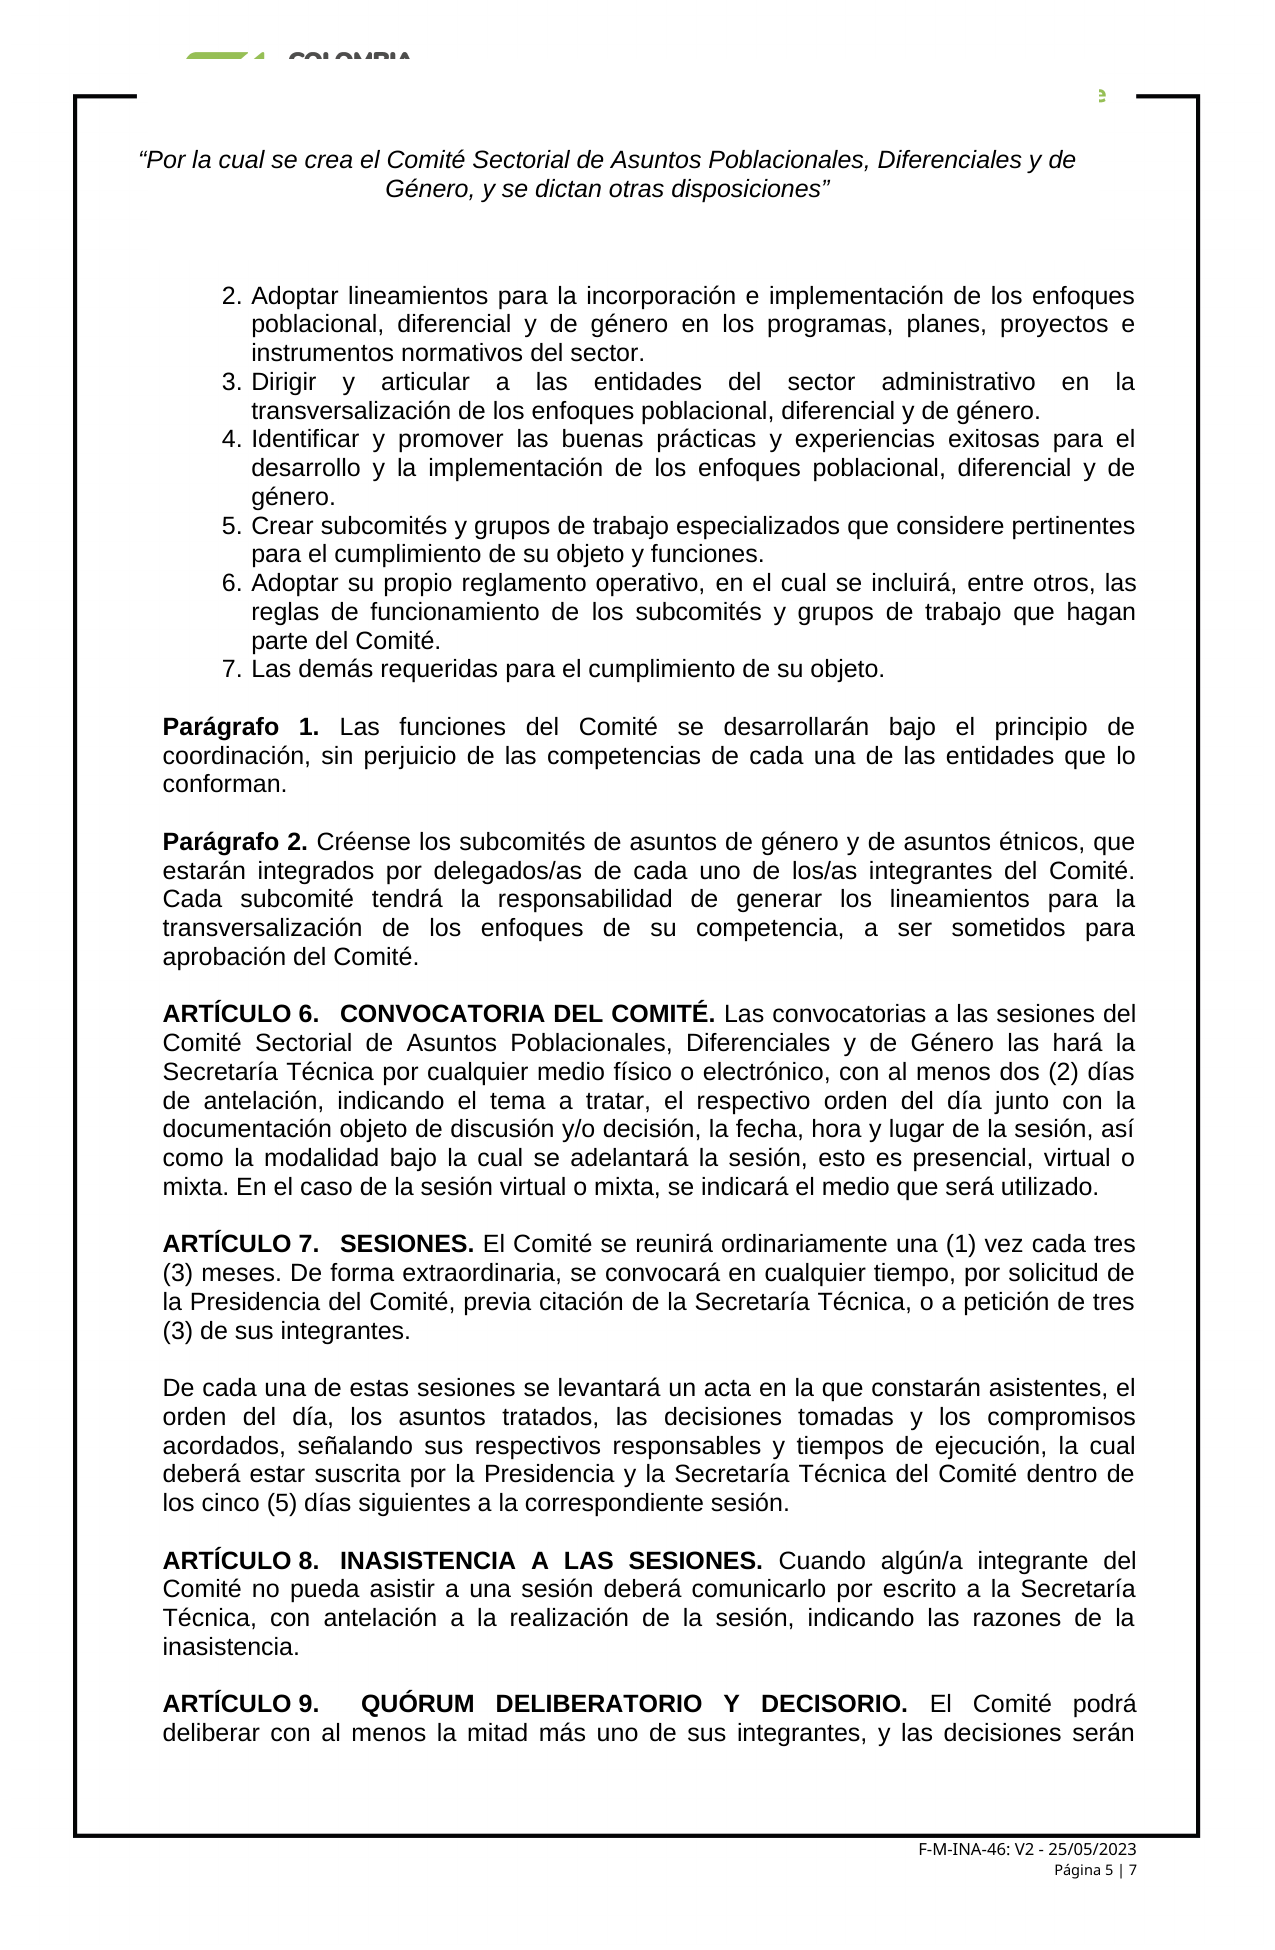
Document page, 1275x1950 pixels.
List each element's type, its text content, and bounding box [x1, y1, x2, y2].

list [162, 1689, 1137, 1747]
list Crear subcomités y grupos de trabajo especializados que considere pertinentes para el cumplimiento de su objeto y funciones. [222, 511, 1137, 568]
picture [11, 0, 1264, 1945]
list Adoptar su propio reglamento operativo, en el cual se incluirá, entre otros, las reglas de funcionamiento de los subcomités y grupos de trabajo que hagan parte del Comité. [222, 568, 1137, 654]
list CONVOCATORIA DEL COMITÉ. Las convocatorias a las sesiones del Comité Sectorial de Asuntos Poblacionales, Diferenciales y de Género las hará la Secretaría Técnica por cualquier medio físico o electrónico, con al menos dos (2) días de antelación, indicando el tema a tratar, el respectivo orden del día junto con la documentación objeto de discusión y/o decisión, la fecha, hora y lugar de la sesión, así como la modalidad bajo la cual se adelantará la sesión, esto es presencial, virtual o mixta. En el caso de la sesión virtual o mixta, se indicará el medio que será utilizado. [162, 999, 1137, 1201]
list Identificar y promover las buenas prácticas y experiencias exitosas para el desarrollo y la implementación de los enfoques poblacional, diferencial y de género. [222, 424, 1137, 511]
list Parágrafo 1. Las funciones del Comité se desarrollarán bajo el principio de coordinación, sin perjuicio de las competencias de cada una de las entidades que lo conforman. [162, 712, 1137, 798]
list Dirigir y articular a las entidades del sector administrativo en la transversalización de los enfoques poblacional, diferencial y de género. [222, 367, 1137, 424]
text Parágrafo 2. Créense los subcomités de asuntos de género y de asuntos étnicos, que estarán integrados por delegados/as de cada uno de los/as integrantes del Comité. Cada subcomité tendrá la responsabilidad de generar los lineamientos para la transversalización de los enfoques de su competencia, a ser sometidos para aprobación del Comité. [162, 827, 1137, 971]
list INASISTENCIA A LAS SESIONES. Cuando algún/a integrante del Comité no pueda asistir a una sesión deberá comunicarlo por escrito a la Secretaría Técnica, con antelación a la realización de la sesión, indicando las razones de la inasistencia. [162, 1546, 1137, 1661]
text De cada una de estas sesiones se levantará un acta en la que constarán asistentes, el orden del día, los asuntos tratados, las decisiones tomadas y los compromisos acordados, señalando sus respectivos responsables y tiempos de ejecución, la cual deberá estar suscrita por la Presidencia y la Secretaría Técnica del Comité dentro de los cinco (5) días siguientes a la correspondiente sesión. [162, 1373, 1137, 1517]
list SESIONES. El Comité se reunirá ordinariamente una (1) vez cada tres (3) meses. De forma extraordinaria, se convocará en cualquier tiempo, por solicitud de la Presidencia del Comité, previa citación de la Secretaría Técnica, o a petición de tres (3) de sus integrantes. [162, 1229, 1137, 1344]
list Adoptar lineamientos para la incorporación e implementación de los enfoques poblacional, diferencial y de género en los programas, planes, proyectos e instrumentos normativos del sector. [222, 281, 1137, 367]
list Las demás requeridas para el cumplimiento de su objeto. [222, 654, 1137, 683]
